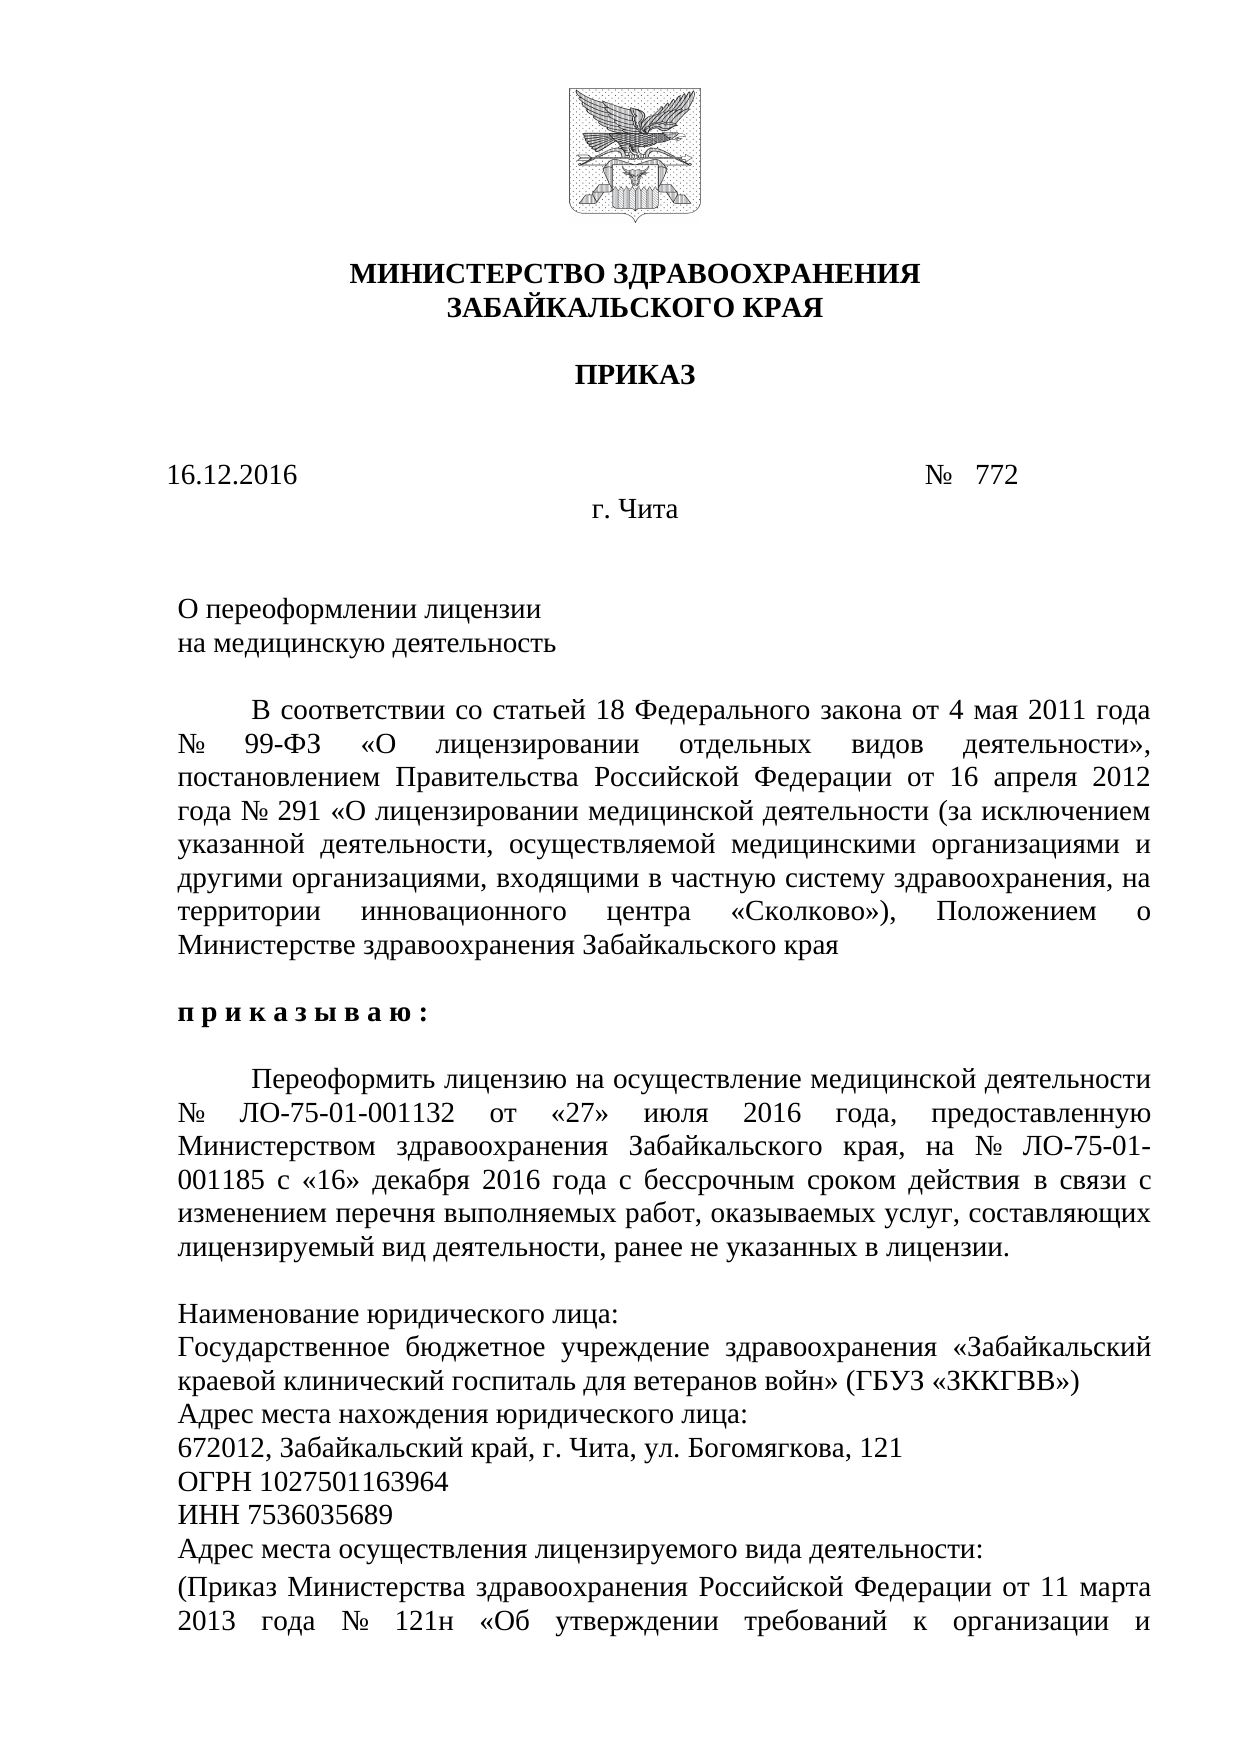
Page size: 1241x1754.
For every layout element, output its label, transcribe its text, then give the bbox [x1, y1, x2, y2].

text 672012, Забайкальский край, г. Чита, ул. Богомягкова, 121 [177, 1430, 1152, 1464]
text Переоформить лицензию на осуществление медицинской деятельности № ЛО-75-01-001132 от «27» июля 2016 года, предоставленную Министерством здравоохранения Забайкальского края, на № ЛО-75-01-001185 с «16» декабря 2016 года с бессрочным сроком действия в связи с изменением перечня выполняемых работ, оказываемых услуг, составляющих лицензируемый вид деятельности, ранее не указанных в лицензии. [177, 1061, 1152, 1262]
text О переоформлении лицензии [177, 592, 1152, 625]
text ОГРН 1027501163964 [177, 1464, 1152, 1497]
text Адрес места осуществления лицензируемого вида деятельности: [177, 1531, 1152, 1564]
text ЗАБАЙКАЛЬСКОГО КРАЯ [118, 290, 1152, 323]
text Адрес места нахождения юридического лица: [177, 1397, 1152, 1430]
text МИНИСТеРство здравоохранения [118, 256, 1152, 290]
text п р и к а з ы в а ю : [177, 994, 1142, 1028]
table_header № [418, 458, 963, 491]
text В соответствии со статьей 18 Федерального закона от 4 мая 2011 года № 99-ФЗ «О лицензировании отдельных видов деятельности», постановлением Правительства Российской Федерации от 16 апреля 2012 года № 291 «О лицензировании медицинской деятельности (за исключением указанной деятельности, осуществляемой медицинскими организациями и другими организациями, входящими в частную систему здравоохранения, на территории инновационного центра «Сколково»), Положением о Министерстве здравоохранения Забайкальского края [177, 692, 1152, 961]
text г. Чита [118, 491, 1152, 524]
table_header 772 [964, 458, 1152, 491]
text Государственное бюджетное учреждение здравоохранения «Забайкальский краевой клинический госпиталь для ветеранов войн» (ГБУЗ «ЗККГВВ») [177, 1329, 1152, 1397]
text ИНН 7536035689 [177, 1497, 1152, 1531]
text Наименование юридического лица: [177, 1296, 1152, 1329]
text на медицинскую деятельность [177, 625, 1152, 659]
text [177, 1569, 1152, 1636]
text ПРИКАЗ [118, 357, 1152, 390]
table_header 16.12.2016 [155, 458, 418, 491]
